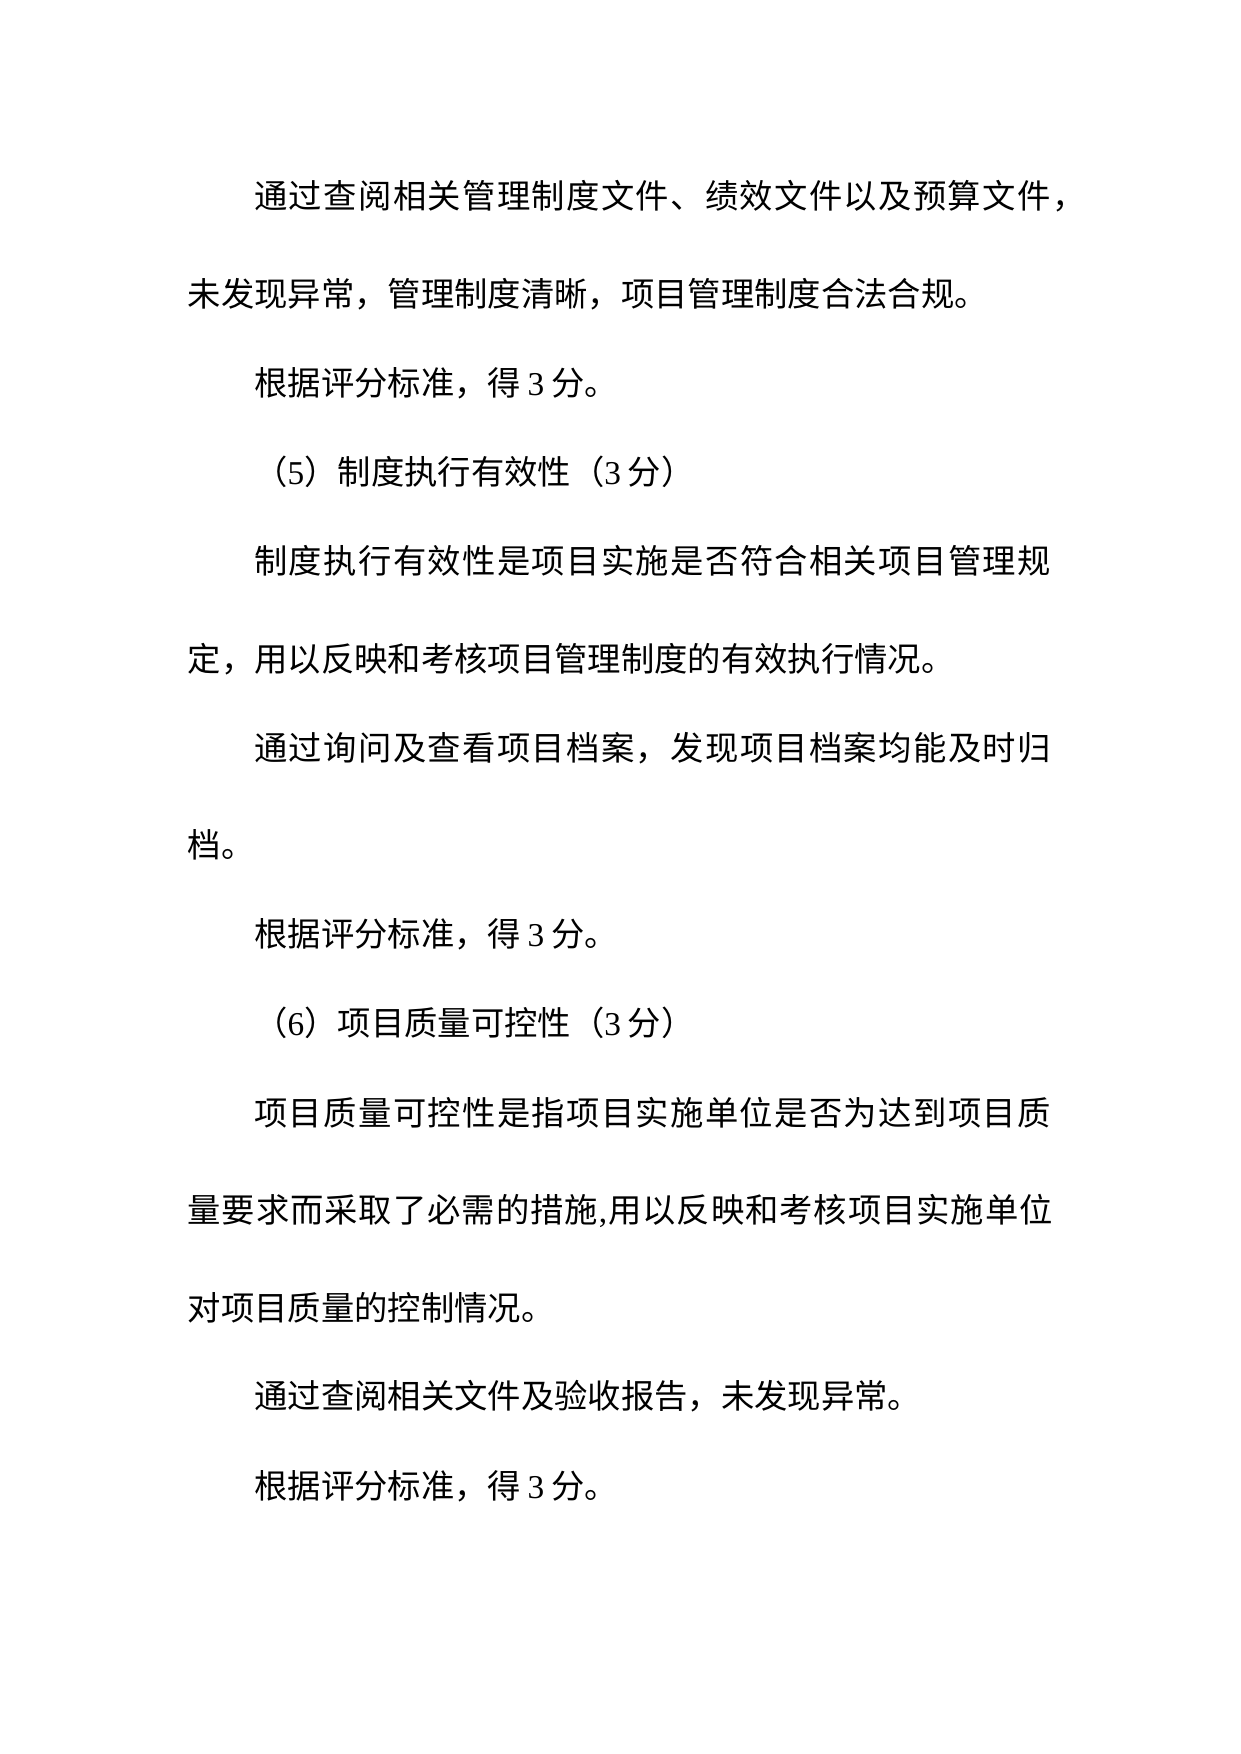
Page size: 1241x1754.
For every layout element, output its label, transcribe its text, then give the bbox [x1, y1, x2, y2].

text 项目质量可控性是指项目实施单位是否为达到项目质量要求而采取了必需的措施,用以反映和考核项目实施单位对项目质量的控制情况。 [187, 1078, 1053, 1338]
text 根据评分标准，得3分。 [187, 348, 1053, 413]
text 根据评分标准，得3分。 [187, 900, 1053, 965]
text 根据评分标准，得3分。 [187, 1451, 1053, 1516]
text 制度执行有效性是项目实施是否符合相关项目管理规定，用以反映和考核项目管理制度的有效执行情况。 [187, 527, 1053, 689]
text 通过查阅相关文件及验收报告，未发现异常。 [187, 1362, 1053, 1427]
text 通过询问及查看项目档案，发现项目档案均能及时归档。 [187, 713, 1053, 876]
text 通过查阅相关管理制度文件、绩效文件以及预算文件，未发现异常，管理制度清晰，项目管理制度合法合规。 [187, 162, 1053, 324]
text （5）制度执行有效性（3分） [187, 438, 1053, 503]
text （6）项目质量可控性（3分） [187, 989, 1053, 1054]
